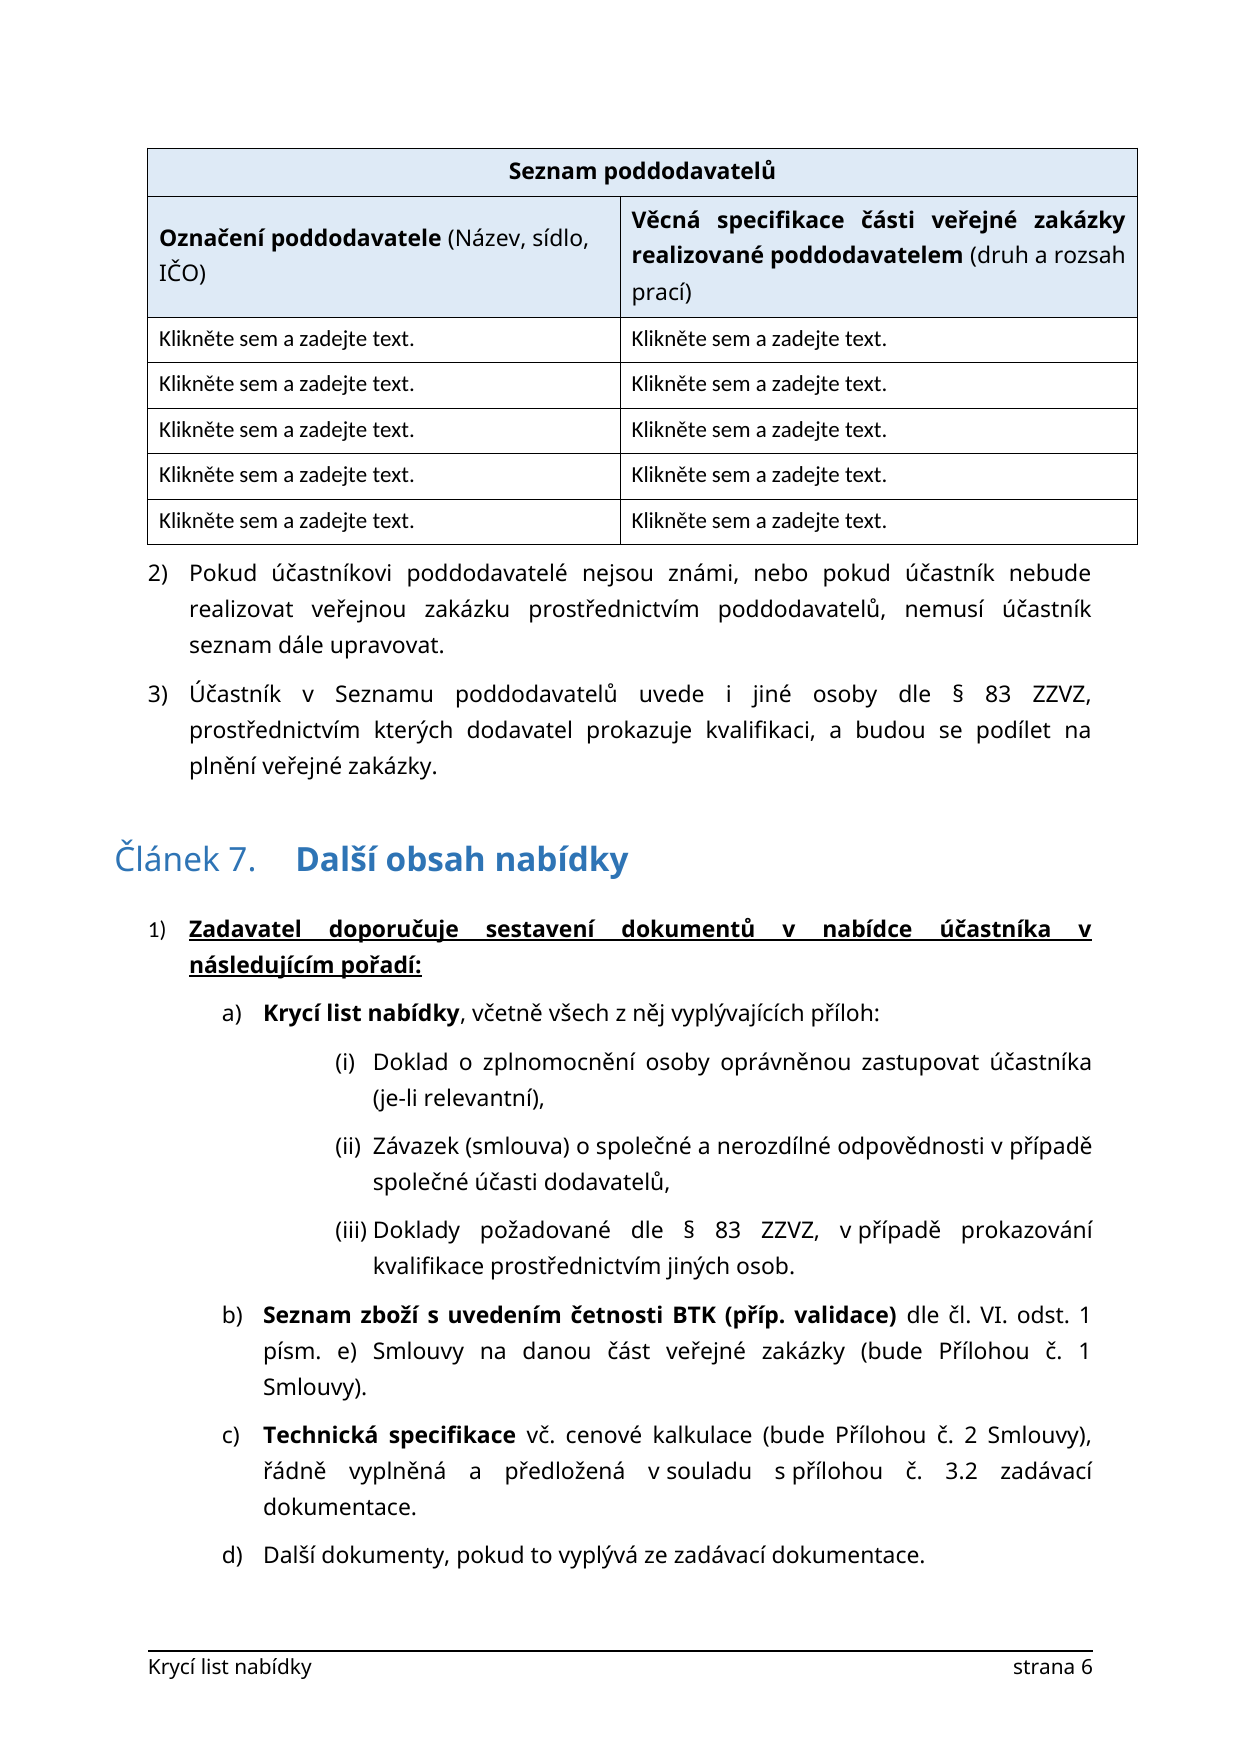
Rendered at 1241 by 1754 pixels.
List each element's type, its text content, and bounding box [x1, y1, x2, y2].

table_cell Označení poddodavatele (Název, sídlo, IČO) [148, 197, 620, 317]
subtitle Další obsah nabídky [185, 836, 1093, 881]
list Technická specifikace vč. cenové kalkulace (bude Přílohou č. 2 Smlouvy), řádně vyplněná a předložená v souladu s přílohou č. 3.2 zadávací dokumentace. [222, 1419, 1093, 1522]
list Závazek (smlouva) o společné a nerozdílné odpovědnosti v případě společné účasti dodavatelů, [335, 1130, 1093, 1197]
list Doklady požadované dle § 83 ZZVZ, v případě prokazování kvalifikace prostřednictvím jiných osob. [335, 1214, 1093, 1281]
table_header Seznam poddodavatelů [148, 149, 1137, 196]
list Krycí list nabídky, včetně všech z něj vyplývajících příloh: [222, 997, 1093, 1028]
list Účastník v Seznamu poddodavatelů uvede i jiné osoby dle § 83 ZZVZ, prostřednictvím kterých dodavatel prokazuje kvalifikaci, a budou se podílet na plnění veřejné zakázky. [148, 678, 1093, 781]
table_cell Věcná specifikace části veřejné zakázky realizované poddodavatelem (druh a rozsah prací) [621, 197, 1137, 317]
list Zadavatel doporučuje sestavení dokumentů v nabídce účastníka v následujícím pořadí: [148, 913, 1093, 980]
list Seznam zboží s uvedením četnosti BTK (příp. validace) dle čl. VI. odst. 1 písm. e) Smlouvy na danou část veřejné zakázky (bude Přílohou č. 1 Smlouvy). [222, 1299, 1093, 1402]
list Doklad o zplnomocnění osoby oprávněnou zastupovat účastníka (je-li relevantní), [335, 1046, 1093, 1113]
list Pokud účastníkovi poddodavatelé nejsou známi, nebo pokud účastník nebude realizovat veřejnou zakázku prostřednictvím poddodavatelů, nemusí účastník seznam dále upravovat. [148, 557, 1093, 661]
list Další dokumenty, pokud to vyplývá ze zadávací dokumentace. [222, 1539, 1093, 1571]
